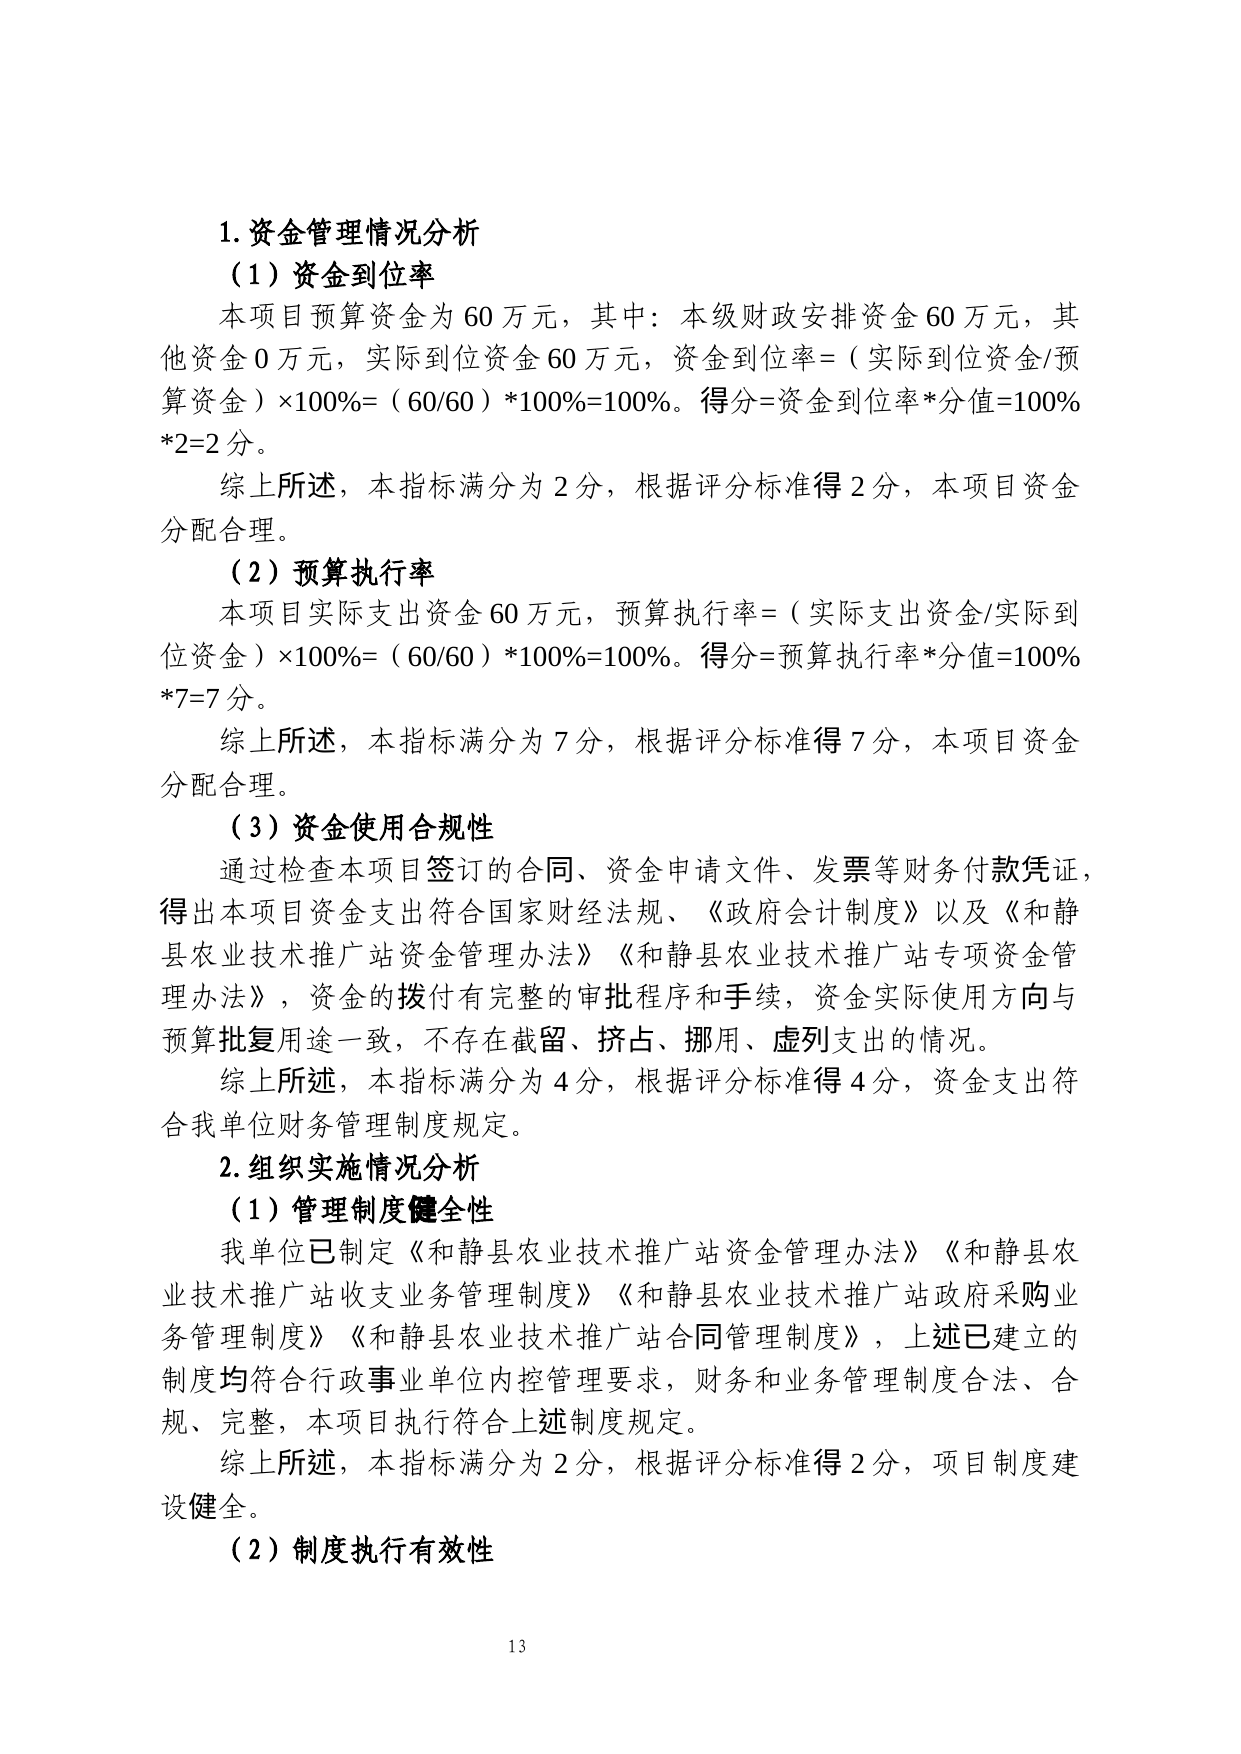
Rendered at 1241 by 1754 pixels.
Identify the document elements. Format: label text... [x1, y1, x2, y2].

text （2）制度执行有效性 [159, 1526, 1081, 1569]
text （3）资金使用合规性 [159, 804, 1081, 846]
text 本项目预算资金为60万元，其中：本级财政安排资金60万元，其他资金0万元，实际到位资金60万元，资金到位率=（实际到位资金/预算资金）×100%=（60/60）*100%=100%。得分=资金到位率*分值=100%*2=2分。 [159, 294, 1081, 464]
text 通过检查本项目签订的合同、资金申请文件、发票等财务付款凭证，得出本项目资金支出符合国家财经法规、《政府会计制度》以及《和静县农业技术推广站资金管理办法》《和静县农业技术推广站专项资金管理办法》，资金的拨付有完整的审批程序和手续，资金实际使用方向与预算批复用途一致，不存在截留、挤占、挪用、虚列支出的情况。 [159, 846, 1081, 1059]
text （2）预算执行率 [159, 549, 1081, 591]
text （1）管理制度健全性 [159, 1186, 1081, 1229]
subtitle 1.资金管理情况分析 [159, 209, 1081, 251]
text 综上所述，本指标满分为4分，根据评分标准得4分，资金支出符合我单位财务管理制度规定。 [159, 1059, 1081, 1144]
text 综上所述，本指标满分为7分，根据评分标准得7分，本项目资金分配合理。 [159, 719, 1081, 804]
subtitle 2.组织实施情况分析 [159, 1144, 1081, 1186]
text 我单位已制定《和静县农业技术推广站资金管理办法》《和静县农业技术推广站收支业务管理制度》《和静县农业技术推广站政府采购业务管理制度》《和静县农业技术推广站合同管理制度》，上述已建立的制度均符合行政事业单位内控管理要求，财务和业务管理制度合法、合规、完整，本项目执行符合上述制度规定。 [159, 1229, 1081, 1441]
text 本项目实际支出资金60万元，预算执行率=（实际支出资金/实际到位资金）×100%=（60/60）*100%=100%。得分=预算执行率*分值=100%*7=7分。 [159, 591, 1081, 719]
text 综上所述，本指标满分为2分，根据评分标准得2分，项目制度建设健全。 [159, 1441, 1081, 1526]
text 综上所述，本指标满分为2分，根据评分标准得2分，本项目资金分配合理。 [159, 464, 1081, 549]
text （1）资金到位率 [159, 251, 1081, 294]
